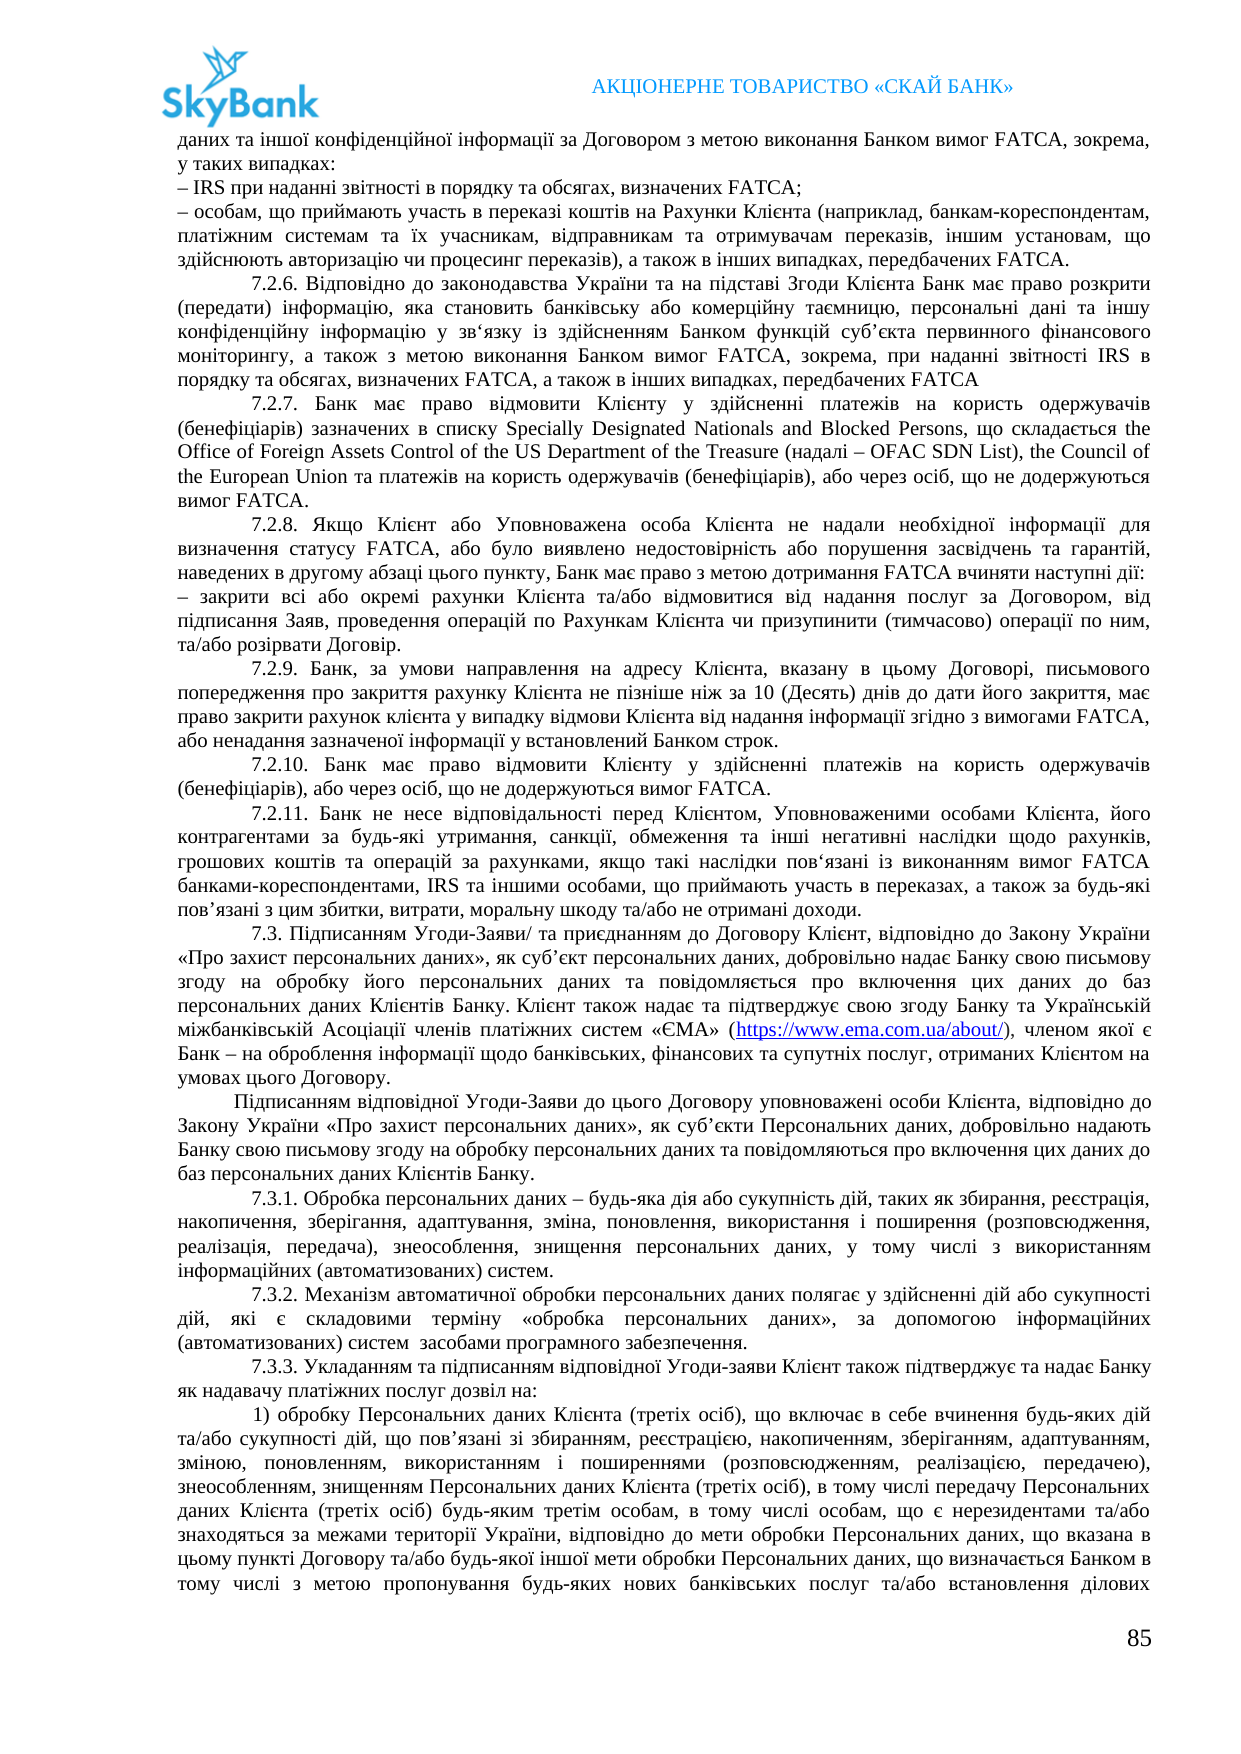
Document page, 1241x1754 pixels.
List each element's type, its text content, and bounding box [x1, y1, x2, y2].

text 7.3. Підписанням Угоди-Заяви/ та приєднанням до Договору Клієнт, відповідно до Закону України «Про захист персональних даних», як суб’єкт персональних даних, добровільно надає Банку свою письмову згоду на обробку його персональних даних та повідомляється про включення цих даних до баз персональних даних Клієнтів Банку. Клієнт також надає та підтверджує свою згоду Банку та Українській міжбанківській Асоціації членів платіжних систем «ЄМА» (https://www.ema.com.ua/about/), членом якої є Банк – на оброблення інформації щодо банківських, фінансових та супутніх послуг, отриманих Клієнтом на умовах цього Договору. [177, 921, 1152, 1089]
text 7.2.6. Відповідно до законодавства України та на підставі Згоди Клієнта Банк має право розкрити (передати) інформацію, яка становить банківську або комерційну таємницю, персональні дані та іншу конфіденційну інформацію у зв‘язку із здійсненням Банком функцій суб’єкта первинного фінансового моніторингу, а також з метою виконання Банком вимог FATCA, зокрема, при наданні звітності IRS в порядку та обсягах, визначених FATCA, а також в інших випадках, передбачених FATCA [177, 271, 1152, 391]
text 7.3.1. Обробка персональних даних – будь-яка дія або сукупність дій, таких як збирання, реєстрація, накопичення, зберігання, адаптування, зміна, поновлення, використання і поширення (розповсюдження, реалізація, передача), знеособлення, знищення персональних даних, у тому числі з використанням інформаційних (автоматизованих) систем. [177, 1185, 1152, 1282]
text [177, 1402, 1152, 1594]
text 7.2.9. Банк, за умови направлення на адресу Клієнта, вказану в цьому Договорі, письмового попередження про закриття рахунку Клієнта не пізніше ніж за 10 (Десять) днів до дати його закриття, має право закрити рахунок клієнта у випадку відмови Клієнта від надання інформації згідно з вимогами FATCA, або ненадання зазначеної інформації у встановлений Банком строк. [177, 656, 1152, 752]
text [177, 127, 1152, 175]
picture [142, 35, 349, 140]
text – особам, що приймають участь в переказі коштів на Рахунки Клієнта (наприклад, банкам-кореспондентам, платіжним системам та їх учасникам, відправникам та отримувачам переказів, іншим установам, що здійснюють авторизацію чи процесинг переказів), а також в інших випадках, передбачених FATCA. [177, 199, 1152, 271]
text Підписанням відповідної Угоди-Заяви до цього Договору уповноважені особи Клієнта, відповідно до Закону України «Про захист персональних даних», як суб’єкти Персональних даних, добровільно надають Банку свою письмову згоду на обробку персональних даних та повідомляються про включення цих даних до баз персональних даних Клієнтів Банку. [177, 1089, 1152, 1185]
text 7.3.2. Механізм автоматичної обробки персональних даних полягає у здійсненні дій або сукупності дій, які є складовими терміну «обробка персональних даних», за допомогою інформаційних (автоматизованих) систем засобами програмного забезпечення. [177, 1282, 1152, 1354]
text 7.2.11. Банк не несе відповідальності перед Клієнтом, Уповноваженими особами Клієнта, його контрагентами за будь-які утримання, санкції, обмеження та інші негативні наслідки щодо рахунків, грошових коштів та операцій за рахунками, якщо такі наслідки пов‘язані із виконанням вимог FATCA банками-кореспондентами, IRS та іншими особами, що приймають участь в переказах, а також за будь-які пов’язані з цим збитки, витрати, моральну шкоду та/або не отримані доходи. [177, 800, 1152, 921]
text 7.3.3. Укладанням та підписанням відповідної Угоди-заяви Клієнт також підтверджує та надає Банку як надавачу платіжних послуг дозвіл на: [177, 1354, 1152, 1402]
text 7.2.7. Банк має право відмовити Клієнту у здійсненні платежів на користь одержувачів (бенефіціарів) зазначених в списку Specially Designated Nationals and Blocked Persons, що складається the Office of Foreign Assets Control of the US Department of the Treasure (надалі – OFAC SDN List), the Council of the European Union та платежів на користь одержувачів (бенефіціарів), або через осіб, що не додержуються вимог FATCA. [177, 391, 1152, 512]
text – закрити всі або окремі рахунки Клієнта та/або відмовитися від надання послуг за Договором, від підписання Заяв, проведення операцій по Рахункам Клієнта чи призупинити (тимчасово) операції по ним, та/або розірвати Договір. [177, 584, 1152, 656]
text 7.2.8. Якщо Клієнт або Уповноважена особа Клієнта не надали необхідної інформації для визначення статусу FATCA, або було виявлено недостовірність або порушення засвідчень та гарантій, наведених в другому абзаці цього пункту, Банк має право з метою дотримання FATCA вчиняти наступні дії: [177, 512, 1152, 584]
text 7.2.10. Банк має право відмовити Клієнту у здійсненні платежів на користь одержувачів (бенефіціарів), або через осіб, що не додержуються вимог FATCA. [177, 752, 1152, 800]
text – IRS при наданні звітності в порядку та обсягах, визначених FATCA; [177, 175, 1152, 199]
